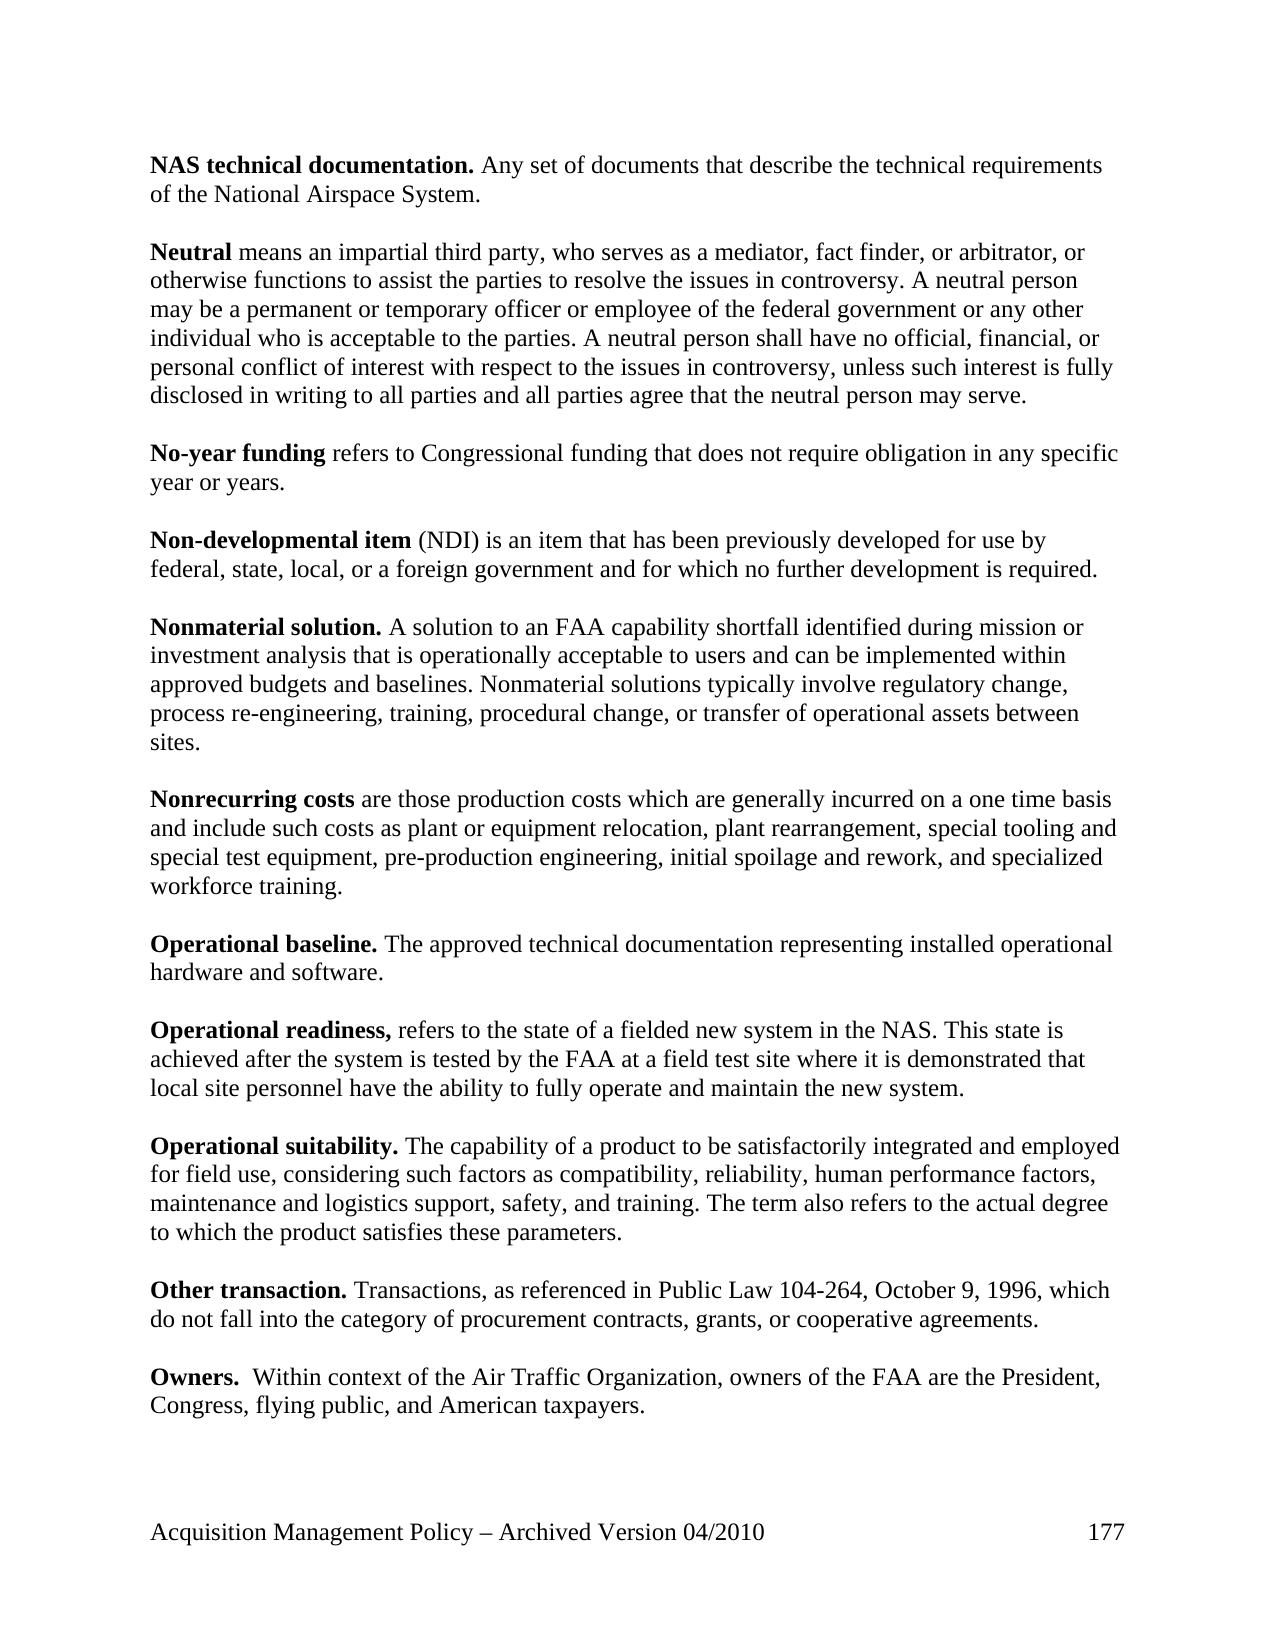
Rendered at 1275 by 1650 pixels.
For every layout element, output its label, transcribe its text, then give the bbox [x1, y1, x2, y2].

text Operational readiness, refers to the state of a fielded new system in the NAS. This state is achieved after the system is tested by the FAA at a field test site where it is demonstrated that local site personnel have the ability to fully operate and maintain the new system. [150, 1015, 1125, 1102]
text Owners. Within context of the Air Traffic Organization, owners of the FAA are the President, Congress, flying public, and American taxpayers. [150, 1362, 1125, 1419]
text Operational suitability. The capability of a product to be satisfactorily integrated and employed for field use, considering such factors as compatibility, reliability, human performance factors, maintenance and logistics support, safety, and training. The term also refers to the actual degree to which the product satisfies these parameters. [150, 1131, 1125, 1246]
text Neutral means an impartial third party, who serves as a mediator, fact finder, or arbitrator, or otherwise functions to assist the parties to resolve the issues in controversy. A neutral person may be a permanent or temporary officer or employee of the federal government or any other individual who is acceptable to the parties. A neutral person shall have no official, financial, or personal conflict of interest with respect to the issues in controversy, unless such interest is fully disclosed in writing to all parties and all parties agree that the neutral person may serve. [150, 237, 1125, 409]
text NAS technical documentation. Any set of documents that describe the technical requirements of the National Airspace System. [150, 150, 1125, 207]
text No-year funding refers to Congressional funding that does not require obligation in any specific year or years. [150, 438, 1125, 496]
text Nonrecurring costs are those production costs which are generally incurred on a one time basis and include such costs as plant or equipment relocation, plant rearrangement, special tooling and special test equipment, pre-production engineering, initial spoilage and rework, and specialized workforce training. [150, 784, 1125, 899]
text Operational baseline. The approved technical documentation representing installed operational hardware and software. [150, 929, 1125, 986]
text Nonmaterial solution. A solution to an FAA capability shortfall identified during mission or investment analysis that is operationally acceptable to users and can be implemented within approved budgets and baselines. Nonmaterial solutions typically involve regulatory change, process re-engineering, training, procedural change, or transfer of operational assets between sites. [150, 612, 1125, 755]
text Other transaction. Transactions, as referenced in Public Law 104-264, October 9, 1996, which do not fall into the category of procurement contracts, grants, or cooperative agreements. [150, 1275, 1125, 1332]
text Non-developmental item (NDI) is an item that has been previously developed for use by federal, state, local, or a foreign government and for which no further development is required. [150, 525, 1125, 582]
